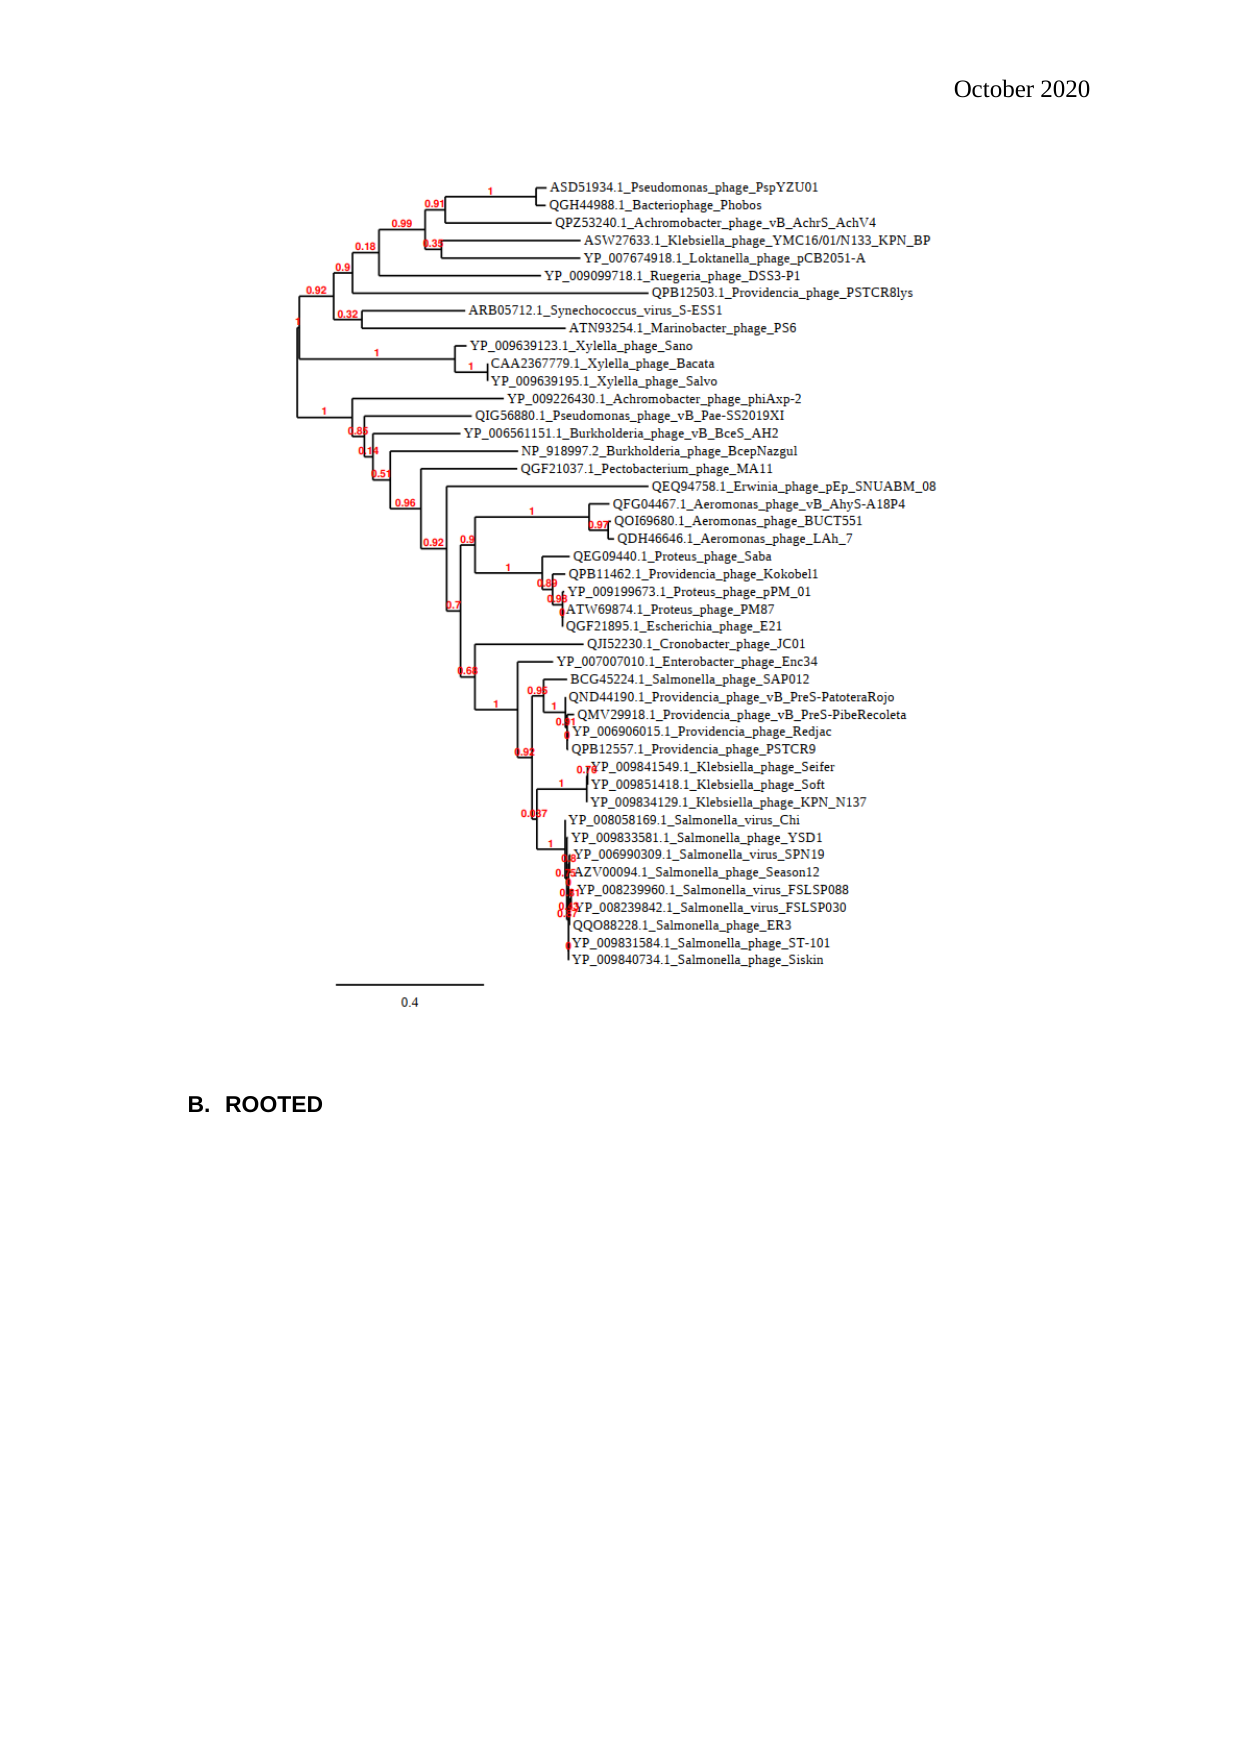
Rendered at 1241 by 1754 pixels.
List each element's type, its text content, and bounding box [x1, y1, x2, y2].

list ROOTED [187, 1091, 1090, 1117]
picture [292, 176, 948, 1012]
